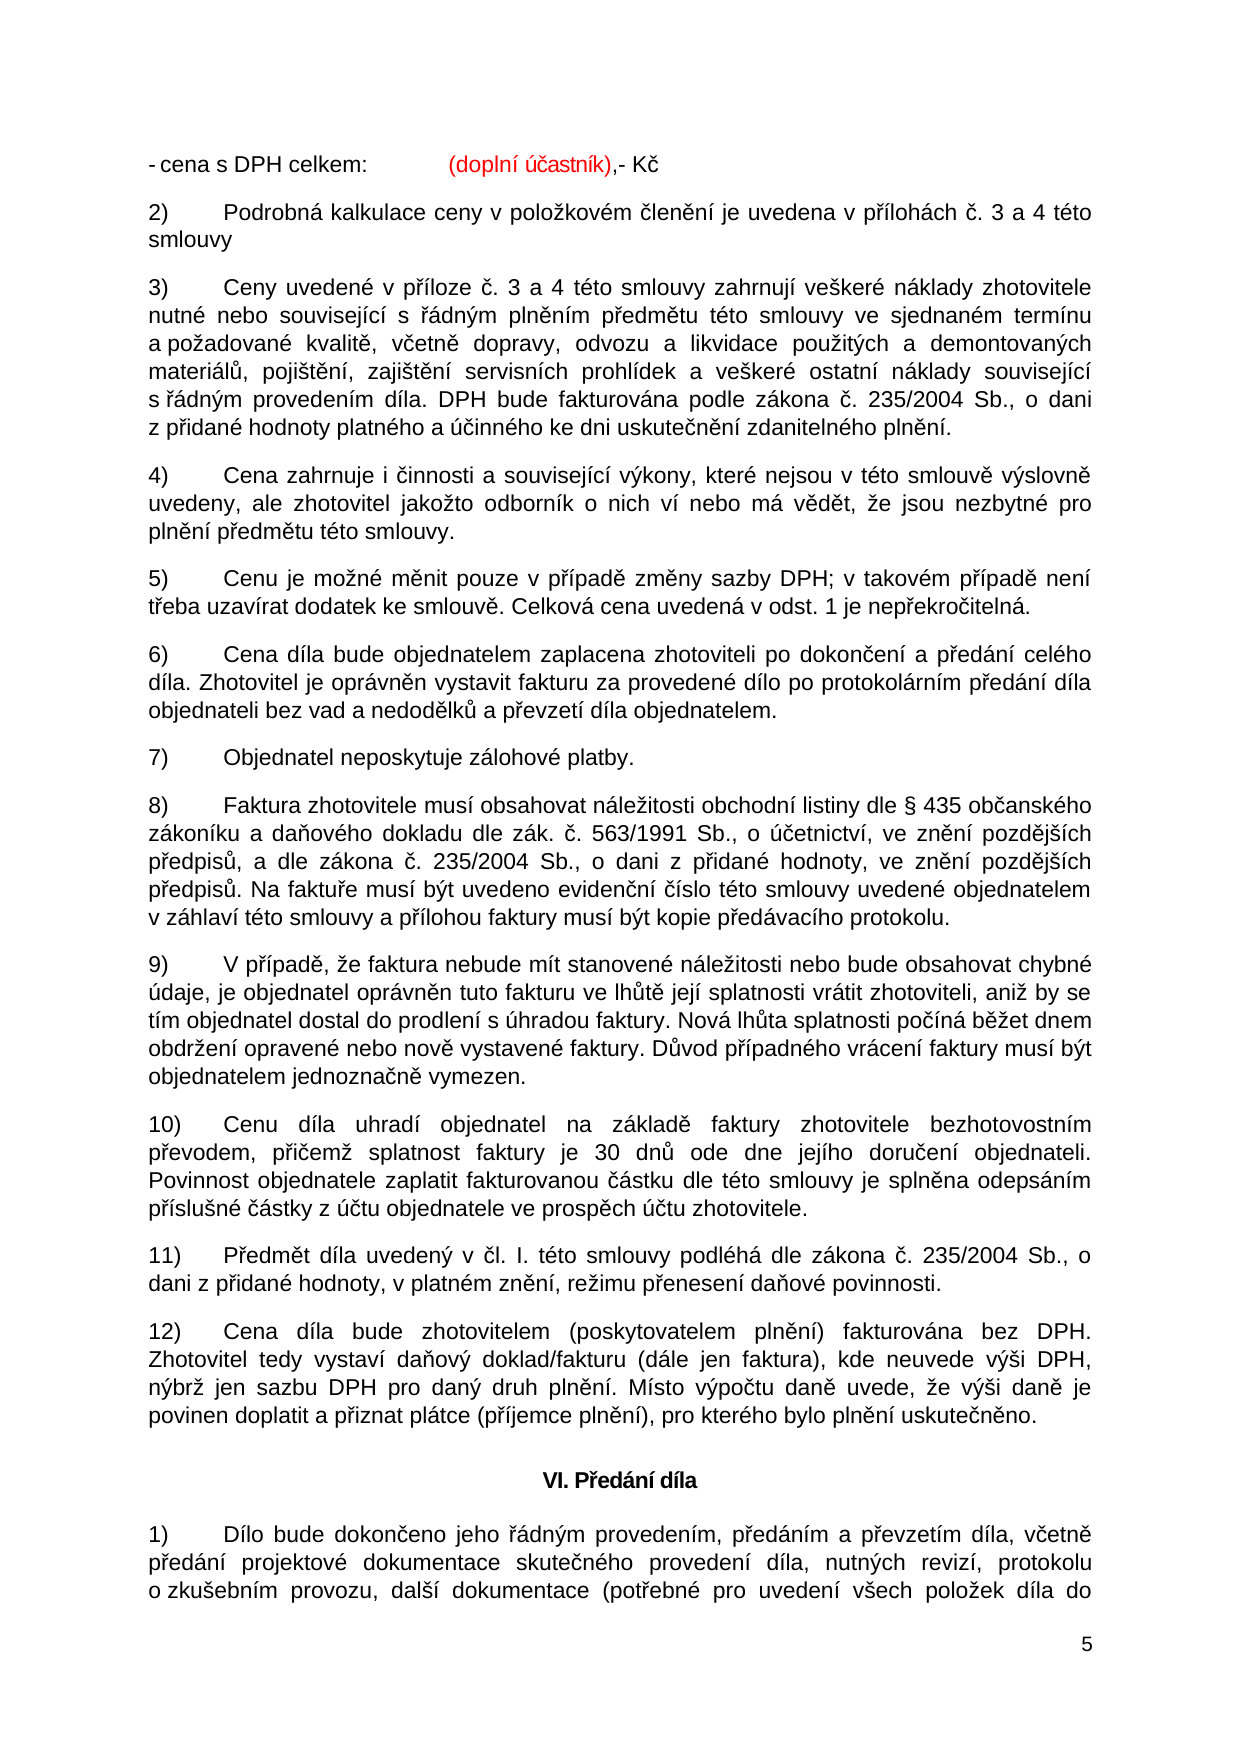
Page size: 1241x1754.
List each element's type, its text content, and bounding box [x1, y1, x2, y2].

list Cena zahrnuje i činnosti a související výkony, které nejsou v této smlouvě výslovně uvedeny, ale zhotovitel jakožto odborník o nich ví nebo má vědět, že jsou nezbytné pro plnění předmětu této smlouvy. [148, 461, 1092, 545]
list Cena díla bude objednatelem zaplacena zhotoviteli po dokončení a předání celého díla. Zhotovitel je oprávněn vystavit fakturu za provedené dílo po protokolárním předání díla objednateli bez vad a nedodělků a převzetí díla objednatelem. [148, 640, 1092, 724]
list Cena díla bude zhotovitelem (poskytovatelem plnění) fakturována bez DPH. Zhotovitel tedy vystaví daňový doklad/fakturu (dále jen faktura), kde neuvede výši DPH, nýbrž jen sazbu DPH pro daný druh plnění. Místo výpočtu daně uvede, že výši daně je povinen doplatit a přiznat plátce (příjemce plnění), pro kterého bylo plnění uskutečněno. [148, 1317, 1092, 1429]
list V případě, že faktura nebude mít stanovené náležitosti nebo bude obsahovat chybné údaje, je objednatel oprávněn tuto fakturu ve lhůtě její splatnosti vrátit zhotoviteli, aniž by se tím objednatel dostal do prodlení s úhradou faktury. Nová lhůta splatnosti počíná běžet dnem obdržení opravené nebo nově vystavené faktury. Důvod případného vrácení faktury musí být objednatelem jednoznačně vymezen. [148, 950, 1092, 1090]
list cena s DPH celkem: (doplní účastník),- Kč [148, 150, 1093, 178]
text VI. Předání díla [148, 1467, 1092, 1493]
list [148, 1520, 1092, 1604]
list Předmět díla uvedený v čl. I. této smlouvy podléhá dle zákona č. 235/2004 Sb., o dani z přidané hodnoty, v platném znění, režimu přenesení daňové povinnosti. [148, 1241, 1092, 1297]
list Cenu je možné měnit pouze v případě změny sazby DPH; v takovém případě není třeba uzavírat dodatek ke smlouvě. Celková cena uvedená v odst. 1 je nepřekročitelná. [148, 564, 1092, 620]
list Objednatel neposkytuje zálohové platby. [148, 743, 1092, 771]
list Faktura zhotovitele musí obsahovat náležitosti obchodní listiny dle § 435 občanského zákoníku a daňového dokladu dle zák. č. 563/1991 Sb., o účetnictví, ve znění pozdějších předpisů, a dle zákona č. 235/2004 Sb., o dani z přidané hodnoty, ve znění pozdějších předpisů. Na faktuře musí být uvedeno evidenční číslo této smlouvy uvedené objednatelem v záhlaví této smlouvy a přílohou faktury musí být kopie předávacího protokolu. [148, 791, 1092, 931]
list Cenu díla uhradí objednatel na základě faktury zhotovitele bezhotovostním převodem, přičemž splatnost faktury je 30 dnů ode dne jejího doručení objednateli. Povinnost objednatele zaplatit fakturovanou částku dle této smlouvy je splněna odepsáním příslušné částky z účtu objednatele ve prospěch účtu zhotovitele. [148, 1110, 1092, 1222]
list Ceny uvedené v příloze č. 3 a 4 této smlouvy zahrnují veškeré náklady zhotovitele nutné nebo související s řádným plněním předmětu této smlouvy ve sjednaném termínu a požadované kvalitě, včetně dopravy, odvozu a likvidace použitých a demontovaných materiálů, pojištění, zajištění servisních prohlídek a veškeré ostatní náklady související s řádným provedením díla. DPH bude fakturována podle zákona č. 235/2004 Sb., o dani z přidané hodnoty platného a účinného ke dni uskutečnění zdanitelného plnění. [148, 273, 1092, 441]
list Podrobná kalkulace ceny v položkovém členění je uvedena v přílohách č. 3 a 4 této smlouvy [148, 197, 1092, 253]
